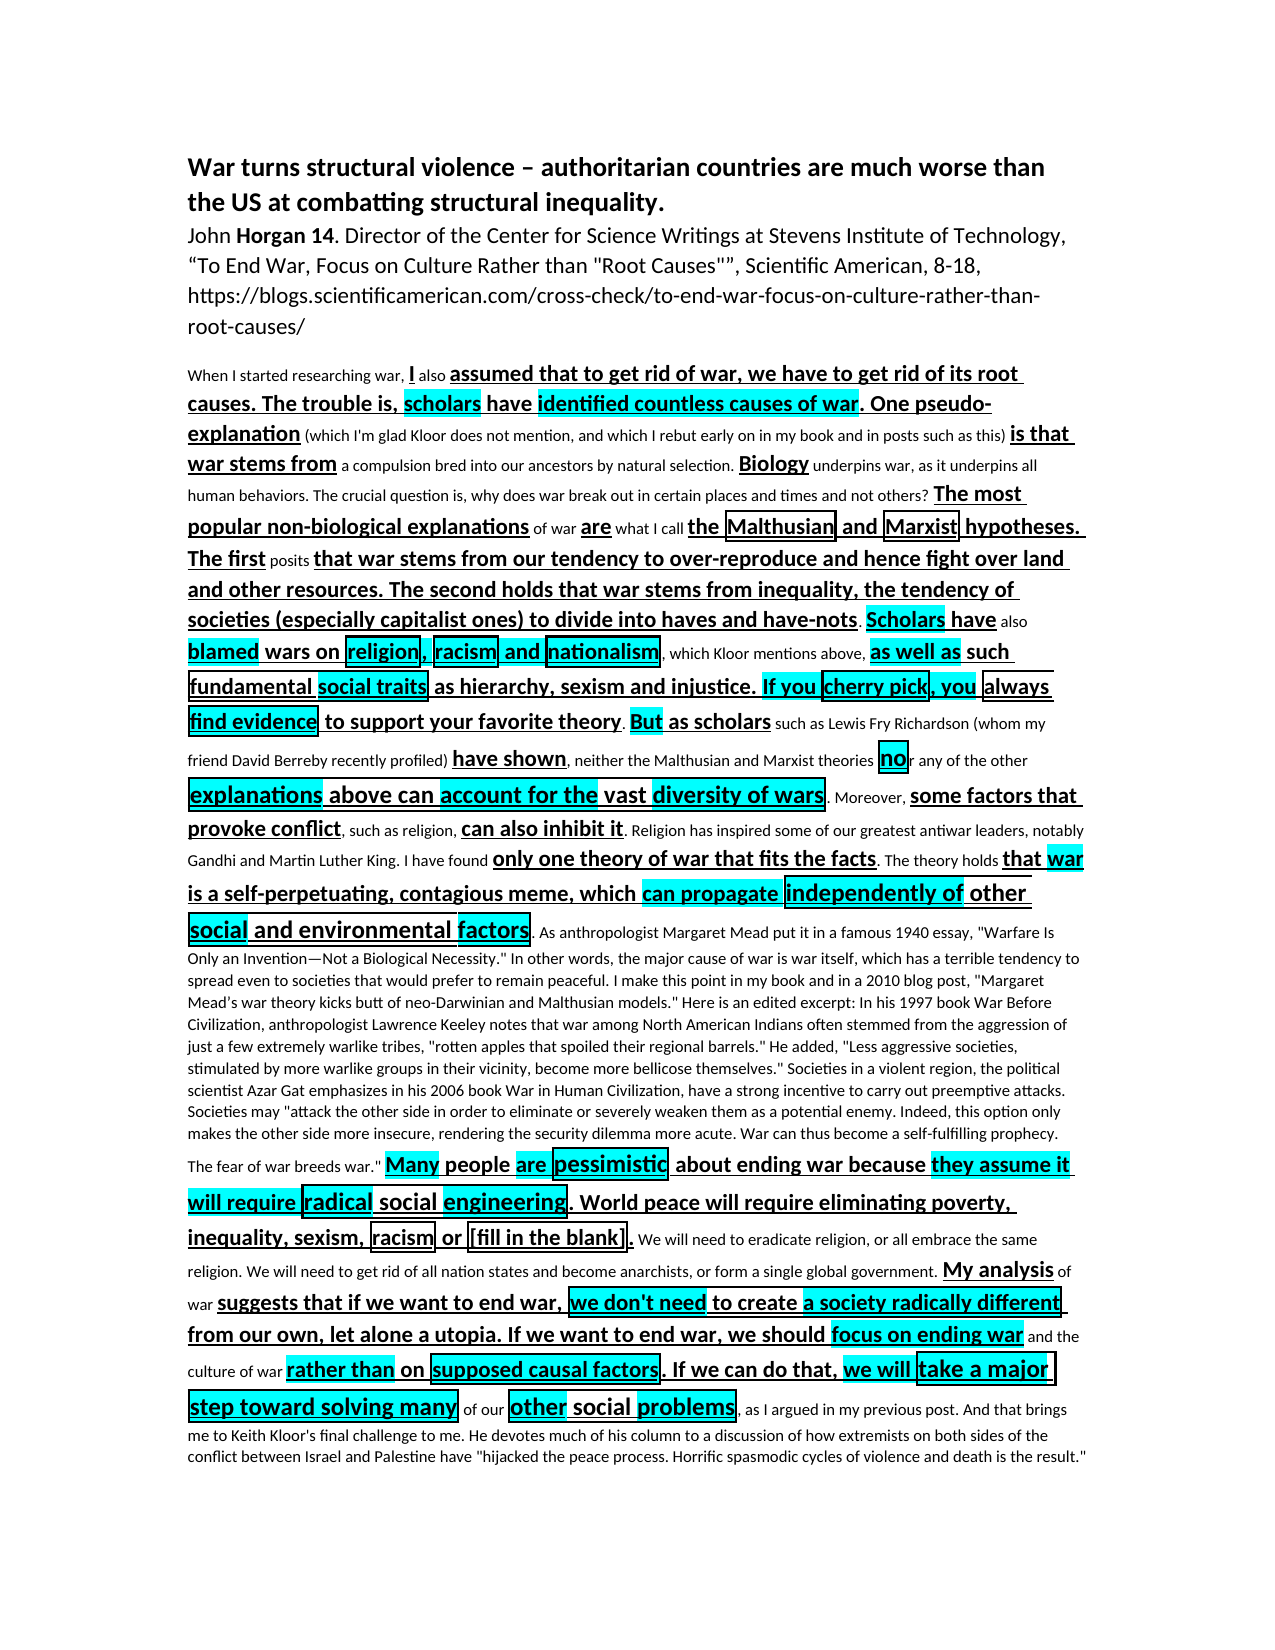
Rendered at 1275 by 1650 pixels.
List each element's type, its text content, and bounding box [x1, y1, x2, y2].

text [187, 359, 1087, 1467]
subtitle War turns structural violence – authoritarian countries are much worse than the US at combatting structural inequality. [187, 150, 1087, 219]
text John Horgan 14. Director of the Center for Science Writings at Stevens Institute of Technology, “To End War, Focus on Culture Rather than "Root Causes"”, Scientific American, 8-18, https://blogs.scientificamerican.com/cross-check/to-end-war-focus-on-culture-rather-than-root-causes/ [187, 221, 1087, 340]
